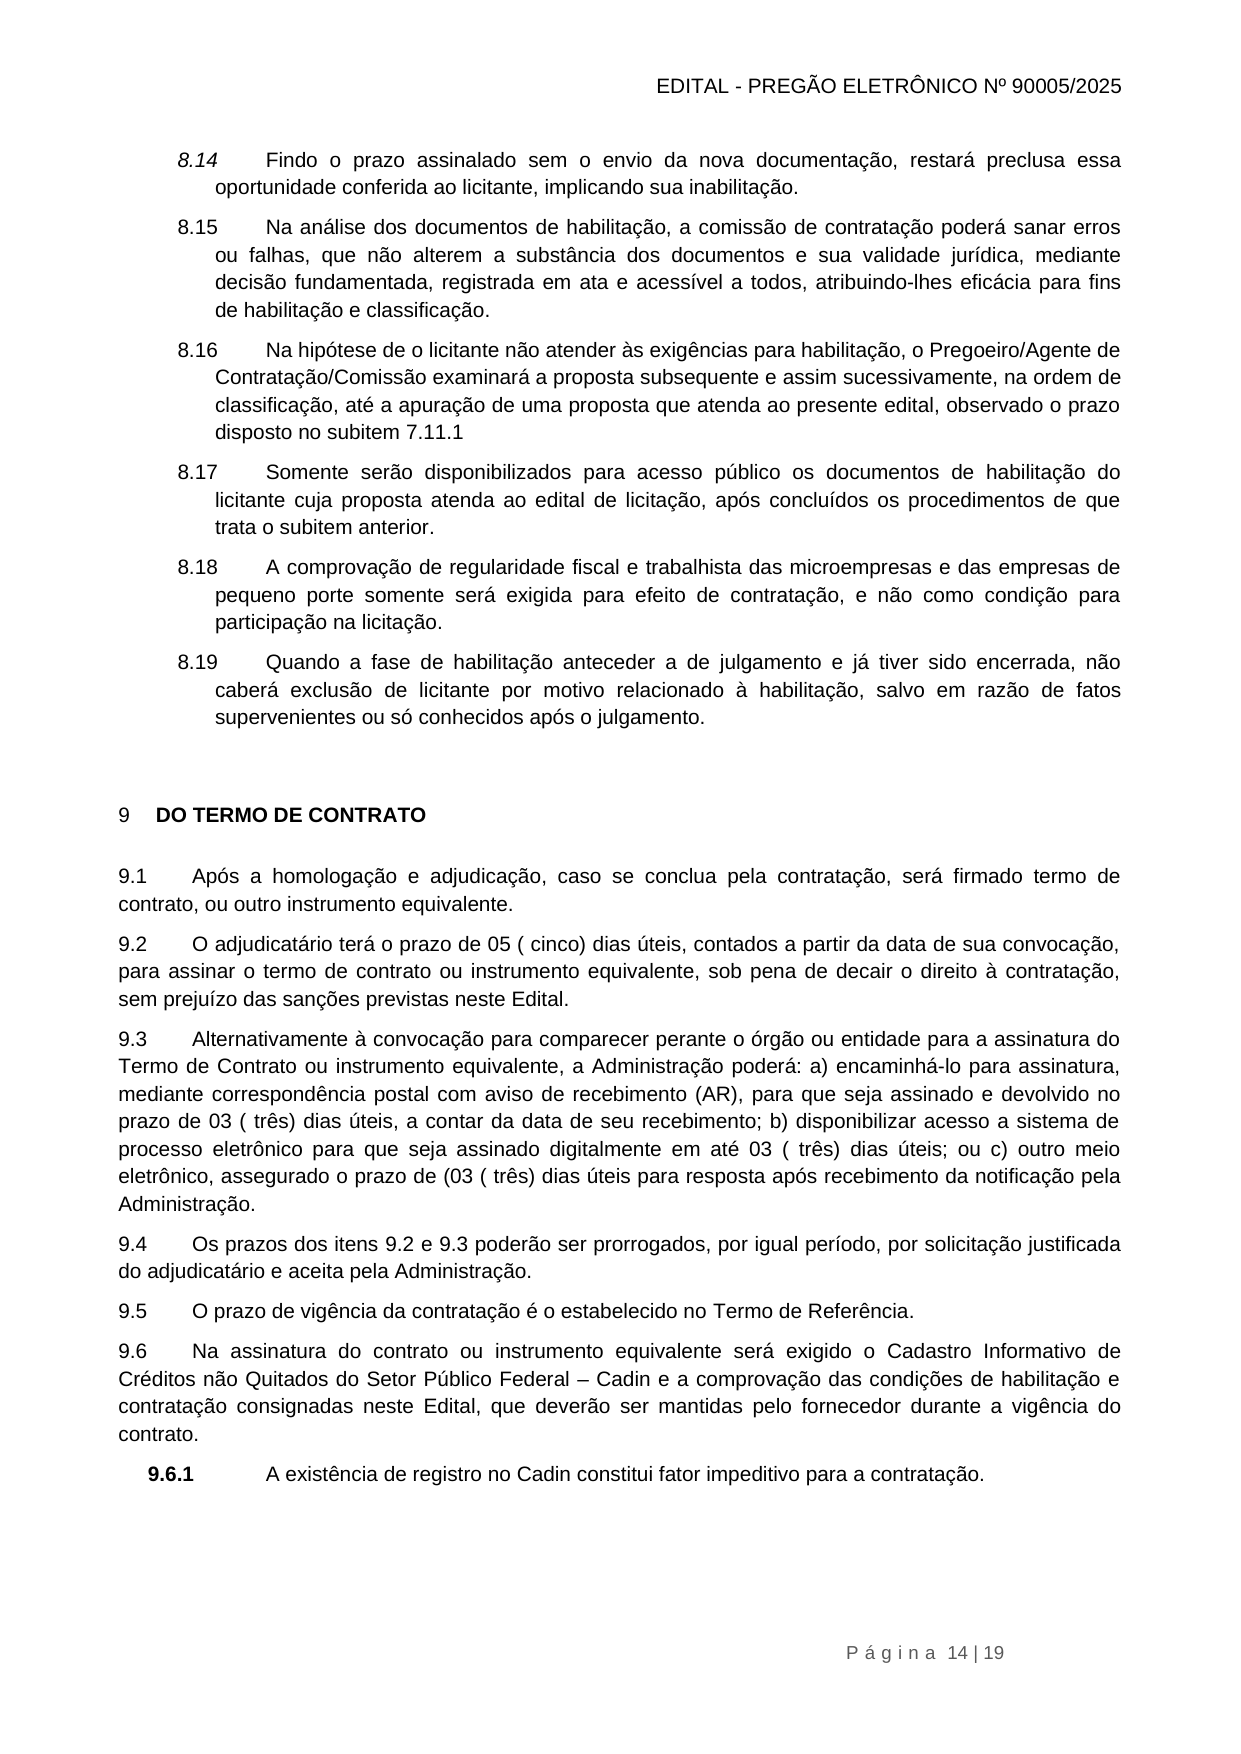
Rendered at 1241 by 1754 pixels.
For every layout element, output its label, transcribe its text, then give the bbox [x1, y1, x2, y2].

list DO TERMO DE CONTRATO [118, 803, 1122, 827]
list Após a homologação e adjudicação, caso se conclua pela contratação, será firmado termo de contrato, ou outro instrumento equivalente. [118, 864, 1122, 915]
list O adjudicatário terá o prazo de 05 ( cinco) dias úteis, contados a partir da data de sua convocação, para assinar o termo de contrato ou instrumento equivalente, sob pena de decair o direito à contratação, sem prejuízo das sanções previstas neste Edital. [118, 931, 1122, 1010]
list O prazo de vigência da contratação é o estabelecido no Termo de Referência. [118, 1299, 1122, 1323]
list Na análise dos documentos de habilitação, a comissão de contratação poderá sanar erros ou falhas, que não alterem a substância dos documentos e sua validade jurídica, mediante decisão fundamentada, registrada em ata e acessível a todos, atribuindo-lhes eﬁcácia para fins de habilitação e classificação. [177, 215, 1122, 322]
list Os prazos dos itens 9.2 e 9.3 poderão ser prorrogados, por igual período, por solicitação justificada do adjudicatário e aceita pela Administração. [118, 1231, 1122, 1283]
list Na assinatura do contrato ou instrumento equivalente será exigido o Cadastro Informativo de Créditos não Quitados do Setor Público Federal – Cadin e a comprovação das condições de habilitação e contratação consignadas neste Edital, que deverão ser mantidas pelo fornecedor durante a vigência do contrato. [118, 1339, 1122, 1445]
list Quando a fase de habilitação anteceder a de julgamento e já tiver sido encerrada, não caberá exclusão de licitante por motivo relacionado à habilitação, salvo em razão de fatos supervenientes ou só conhecidos após o julgamento. [177, 650, 1122, 729]
list A existência de registro no Cadin constitui fator impeditivo para a contratação. [148, 1461, 1122, 1485]
list Somente serão disponibilizados para acesso público os documentos de habilitação do licitante cuja proposta atenda ao edital de licitação, após concluídos os procedimentos de que trata o subitem anterior. [177, 460, 1122, 539]
list Findo o prazo assinalado sem o envio da nova documentação, restará preclusa essa oportunidade conferida ao licitante, implicando sua inabilitação. [177, 148, 1122, 199]
list A comprovação de regularidade fiscal e trabalhista das microempresas e das empresas de pequeno porte somente será exigida para efeito de contratação, e não como condição para participação na licitação. [177, 555, 1122, 634]
list Na hipótese de o licitante não atender às exigências para habilitação, o Pregoeiro/Agente de Contratação/Comissão examinará a proposta subsequente e assim sucessivamente, na ordem de classificação, até a apuração de uma proposta que atenda ao presente edital, observado o prazo disposto no subitem 7.11.1 [177, 338, 1122, 444]
list Alternativamente à convocação para comparecer perante o órgão ou entidade para a assinatura do Termo de Contrato ou instrumento equivalente, a Administração poderá: a) encaminhá-lo para assinatura, mediante correspondência postal com aviso de recebimento (AR), para que seja assinado e devolvido no prazo de 03 ( três) dias úteis, a contar da data de seu recebimento; b) disponibilizar acesso a sistema de processo eletrônico para que seja assinado digitalmente em até 03 ( três) dias úteis; ou c) outro meio eletrônico, assegurado o prazo de (03 ( três) dias úteis para resposta após recebimento da notificação pela Administração. [118, 1026, 1122, 1215]
